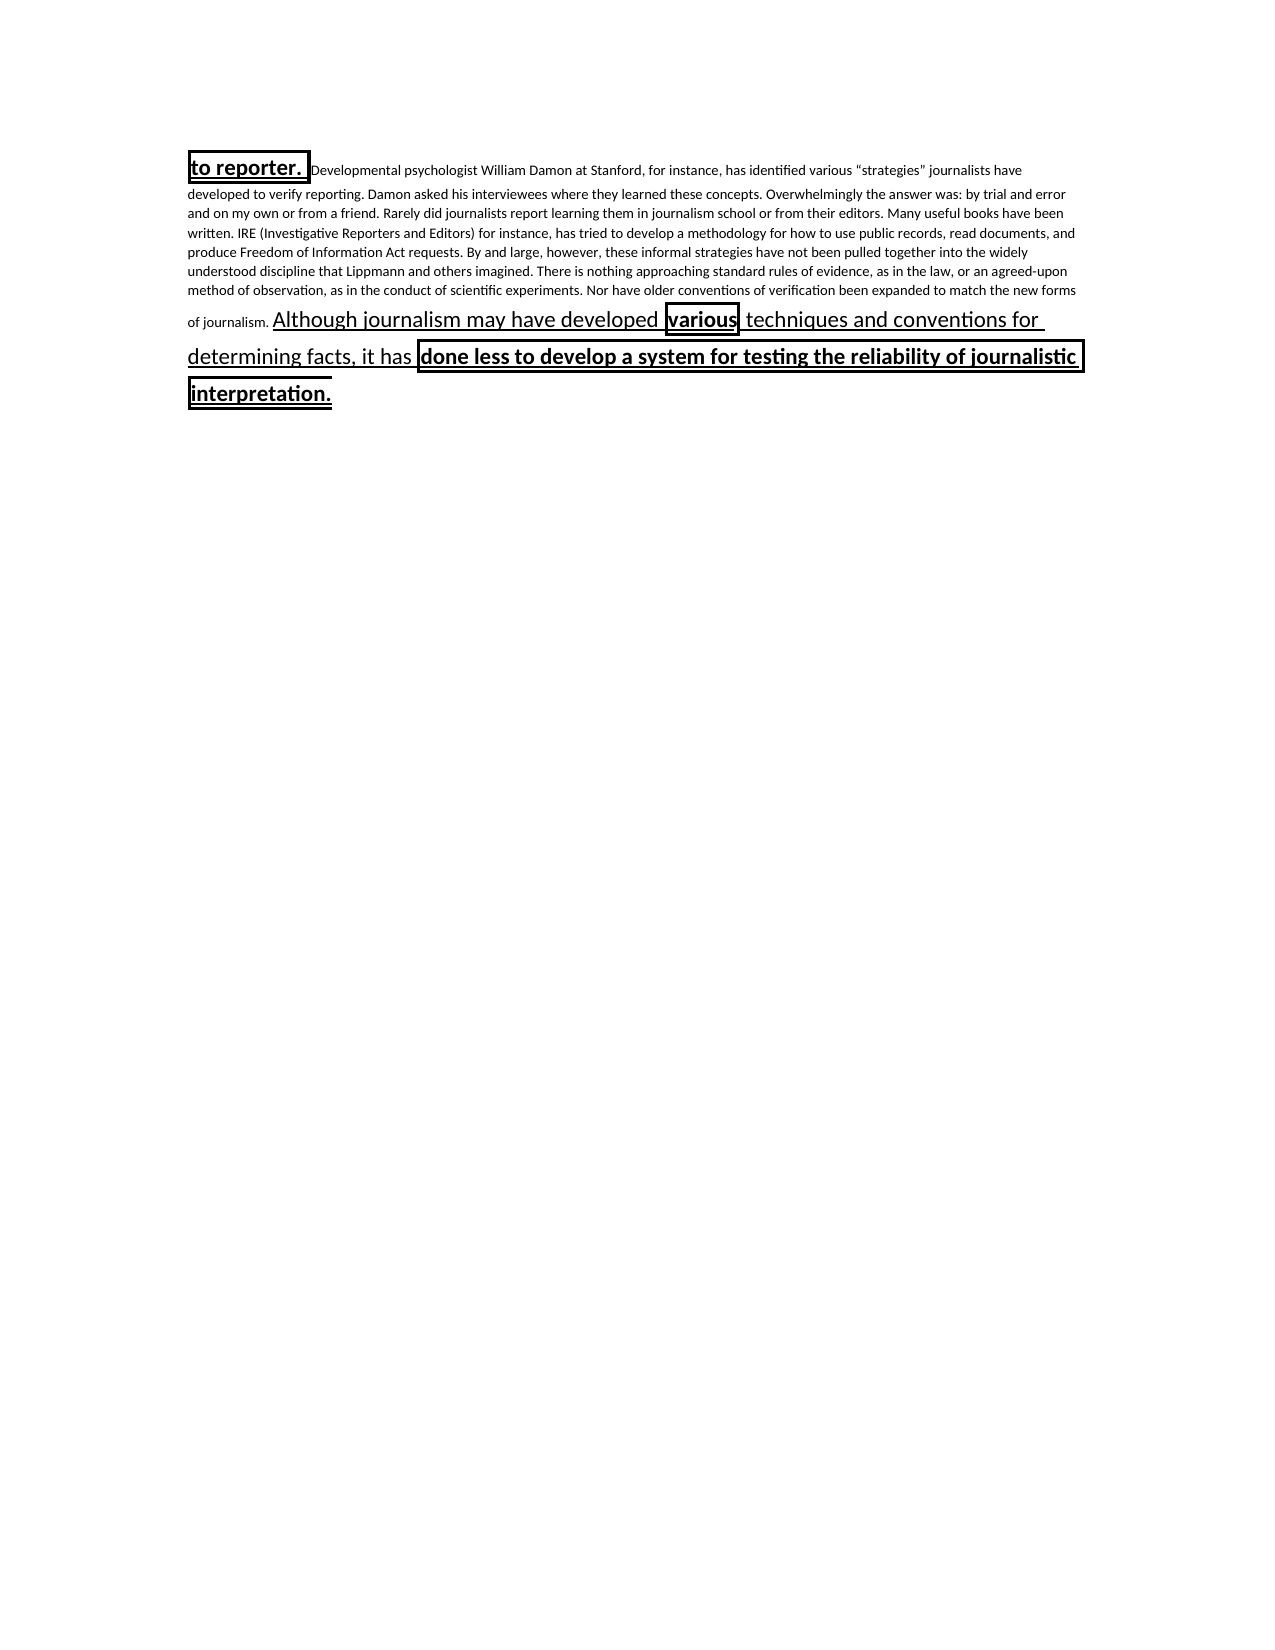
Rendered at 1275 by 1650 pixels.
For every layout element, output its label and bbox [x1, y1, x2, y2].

text [187, 150, 1087, 440]
